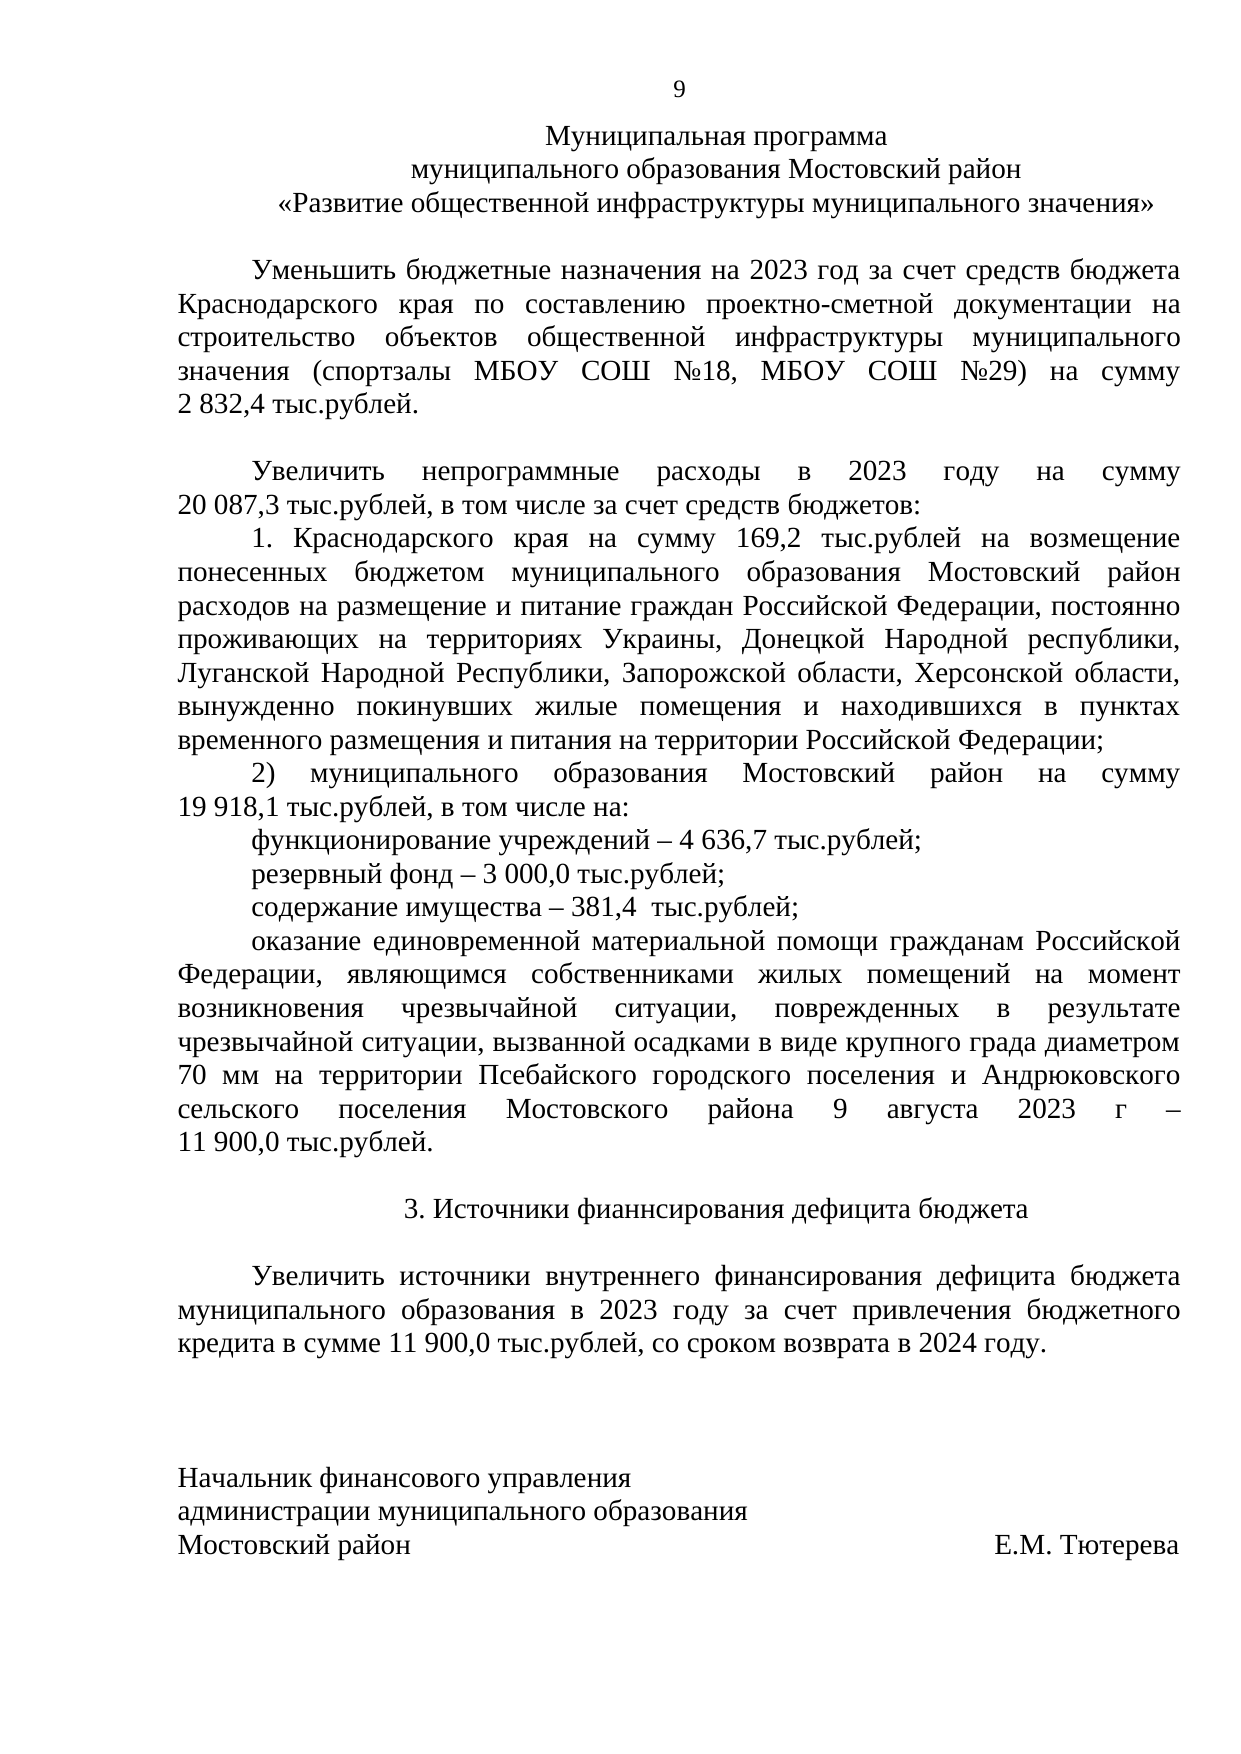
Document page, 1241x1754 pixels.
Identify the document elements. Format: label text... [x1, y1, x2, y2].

text Мостовский район Е.М. Тютерева [177, 1527, 1181, 1560]
text «Развитие общественной инфраструктуры муниципального значения» [177, 185, 1181, 219]
text функционирование учреждений – 4 636,7 тыс.рублей; [177, 822, 1181, 856]
text муниципального образования Мостовский район [177, 152, 1181, 185]
text 1. Краснодарского края на сумму 169,2 тыс.рублей на возмещение понесенных бюджетом муниципального образования Мостовский район расходов на размещение и питание граждан Российской Федерации, постоянно проживающих на территориях Украины, Донецкой Народной республики, Луганской Народной Республики, Запорожской области, Херсонской области, вынужденно покинувших жилые помещения и находившихся в пунктах временного размещения и питания на территории Российской Федерации; [177, 521, 1181, 755]
text 3. Источники фианнсирования дефицита бюджета [177, 1191, 1181, 1225]
text 2) муниципального образования Мостовский район на сумму 19 918,1 тыс.рублей, в том числе на: [177, 755, 1181, 822]
text оказание единовременной материальной помощи гражданам Российской Федерации, являющимся собственниками жилых помещений на момент возникновения чрезвычайной ситуации, поврежденных в результате чрезвычайной ситуации, вызванной осадками в виде крупного града диаметром 70 мм на территории Псебайского городского поселения и Андрюковского сельского поселения Мостовского района 9 августа 2023 г – 11 900,0 тыс.рублей. [177, 923, 1181, 1158]
text администрации муниципального образования [177, 1493, 1181, 1527]
text Увеличить непрограммные расходы в 2023 году на сумму 20 087,3 тыс.рублей, в том числе за счет средств бюджетов: [177, 453, 1181, 521]
text Уменьшить бюджетные назначения на 2023 год за счет средств бюджета Краснодарского края по составлению проектно-сметной документации на строительство объектов общественной инфраструктуры муниципального значения (спортзалы МБОУ СОШ №18, МБОУ СОШ №29) на сумму 2 832,4 тыс.рублей. [177, 252, 1181, 420]
text резервный фонд – 3 000,0 тыс.рублей; [177, 856, 1181, 889]
text содержание имущества – 381,4 тыс.рублей; [177, 889, 1181, 923]
text Муниципальная программа [177, 118, 1181, 152]
text Начальник финансового управления [177, 1460, 1181, 1493]
text Увеличить источники внутреннего финансирования дефицита бюджета муниципального образования в 2023 году за счет привлечения бюджетного кредита в сумме 11 900,0 тыс.рублей, со сроком возврата в 2024 году. [177, 1258, 1181, 1359]
